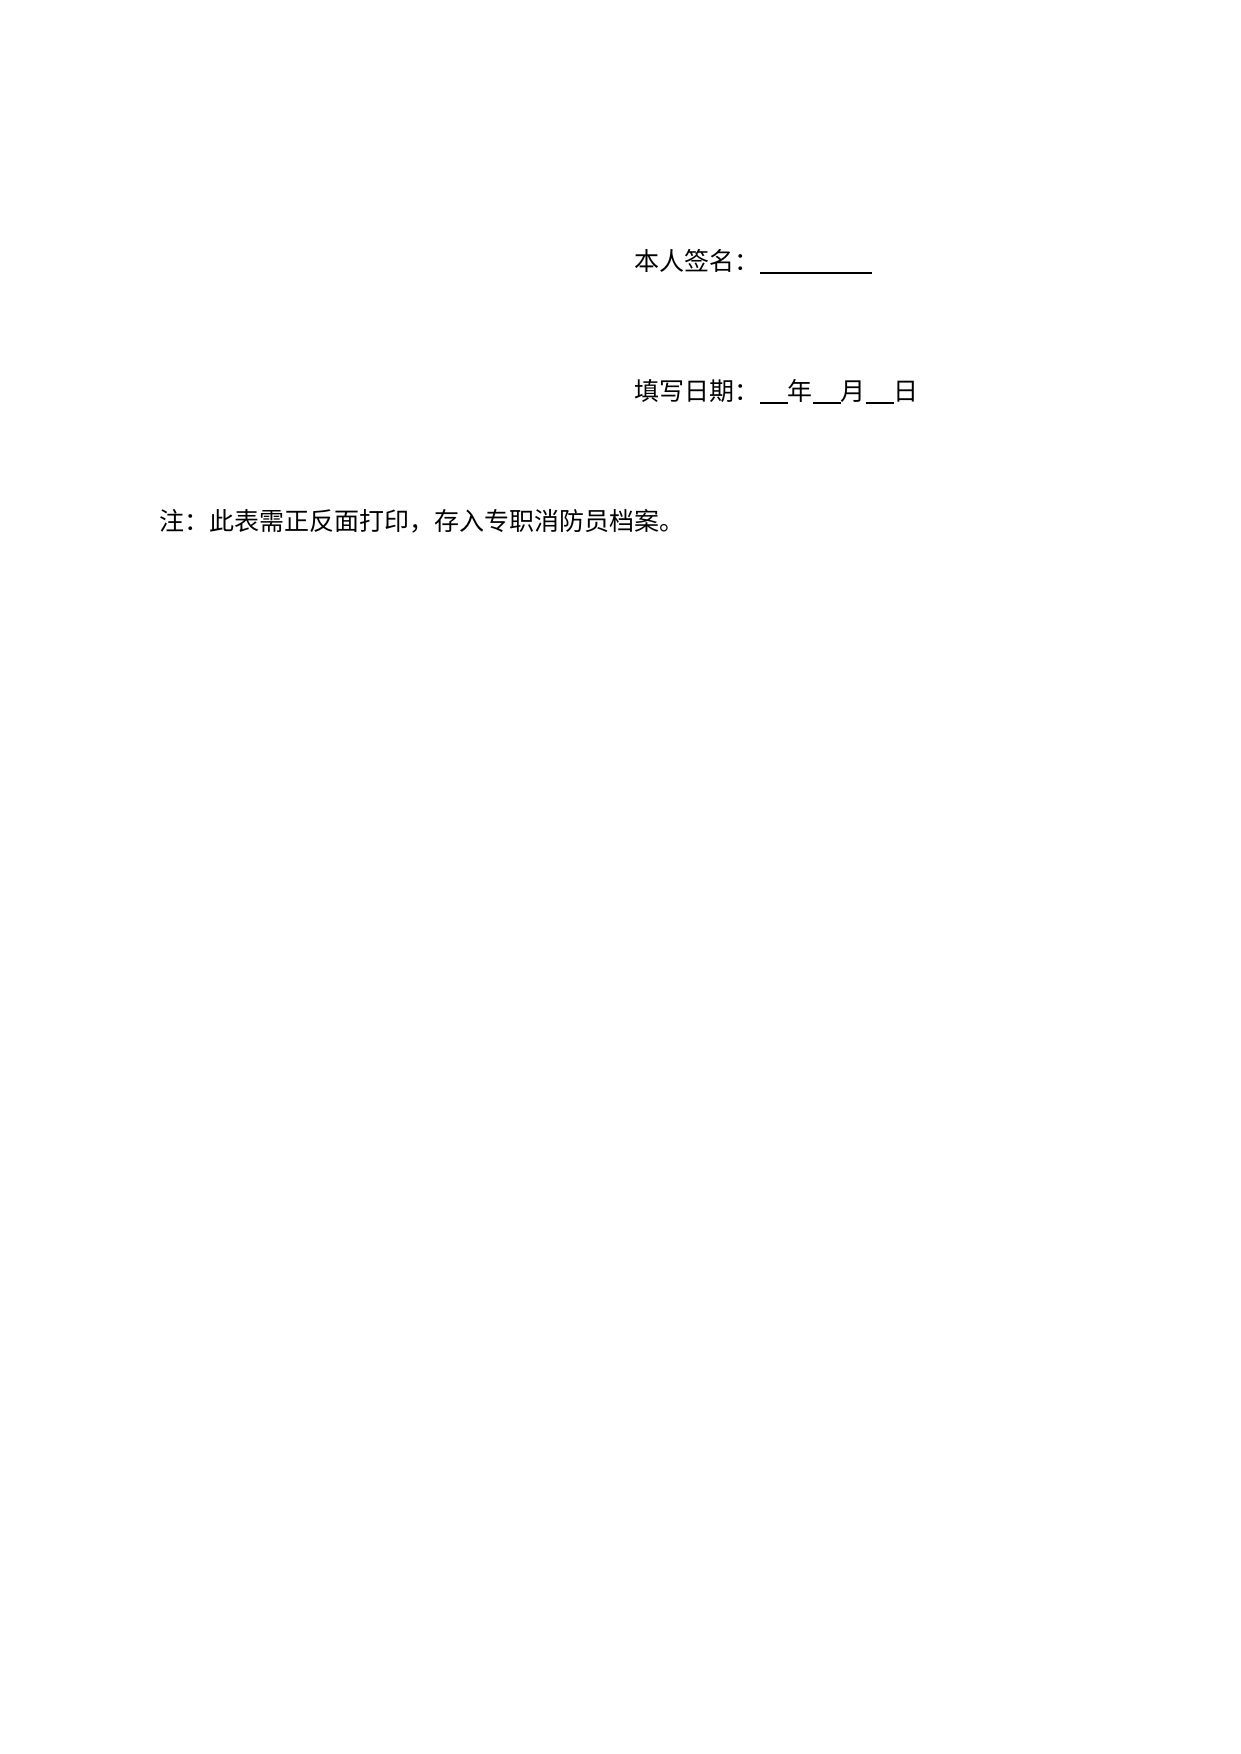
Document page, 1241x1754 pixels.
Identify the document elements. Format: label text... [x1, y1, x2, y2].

text 填写日期： 年 月 日 [159, 357, 1081, 422]
text 本人签名： [159, 227, 1081, 292]
text 注：此表需正反面打印，存入专职消防员档案。 [159, 487, 1081, 552]
